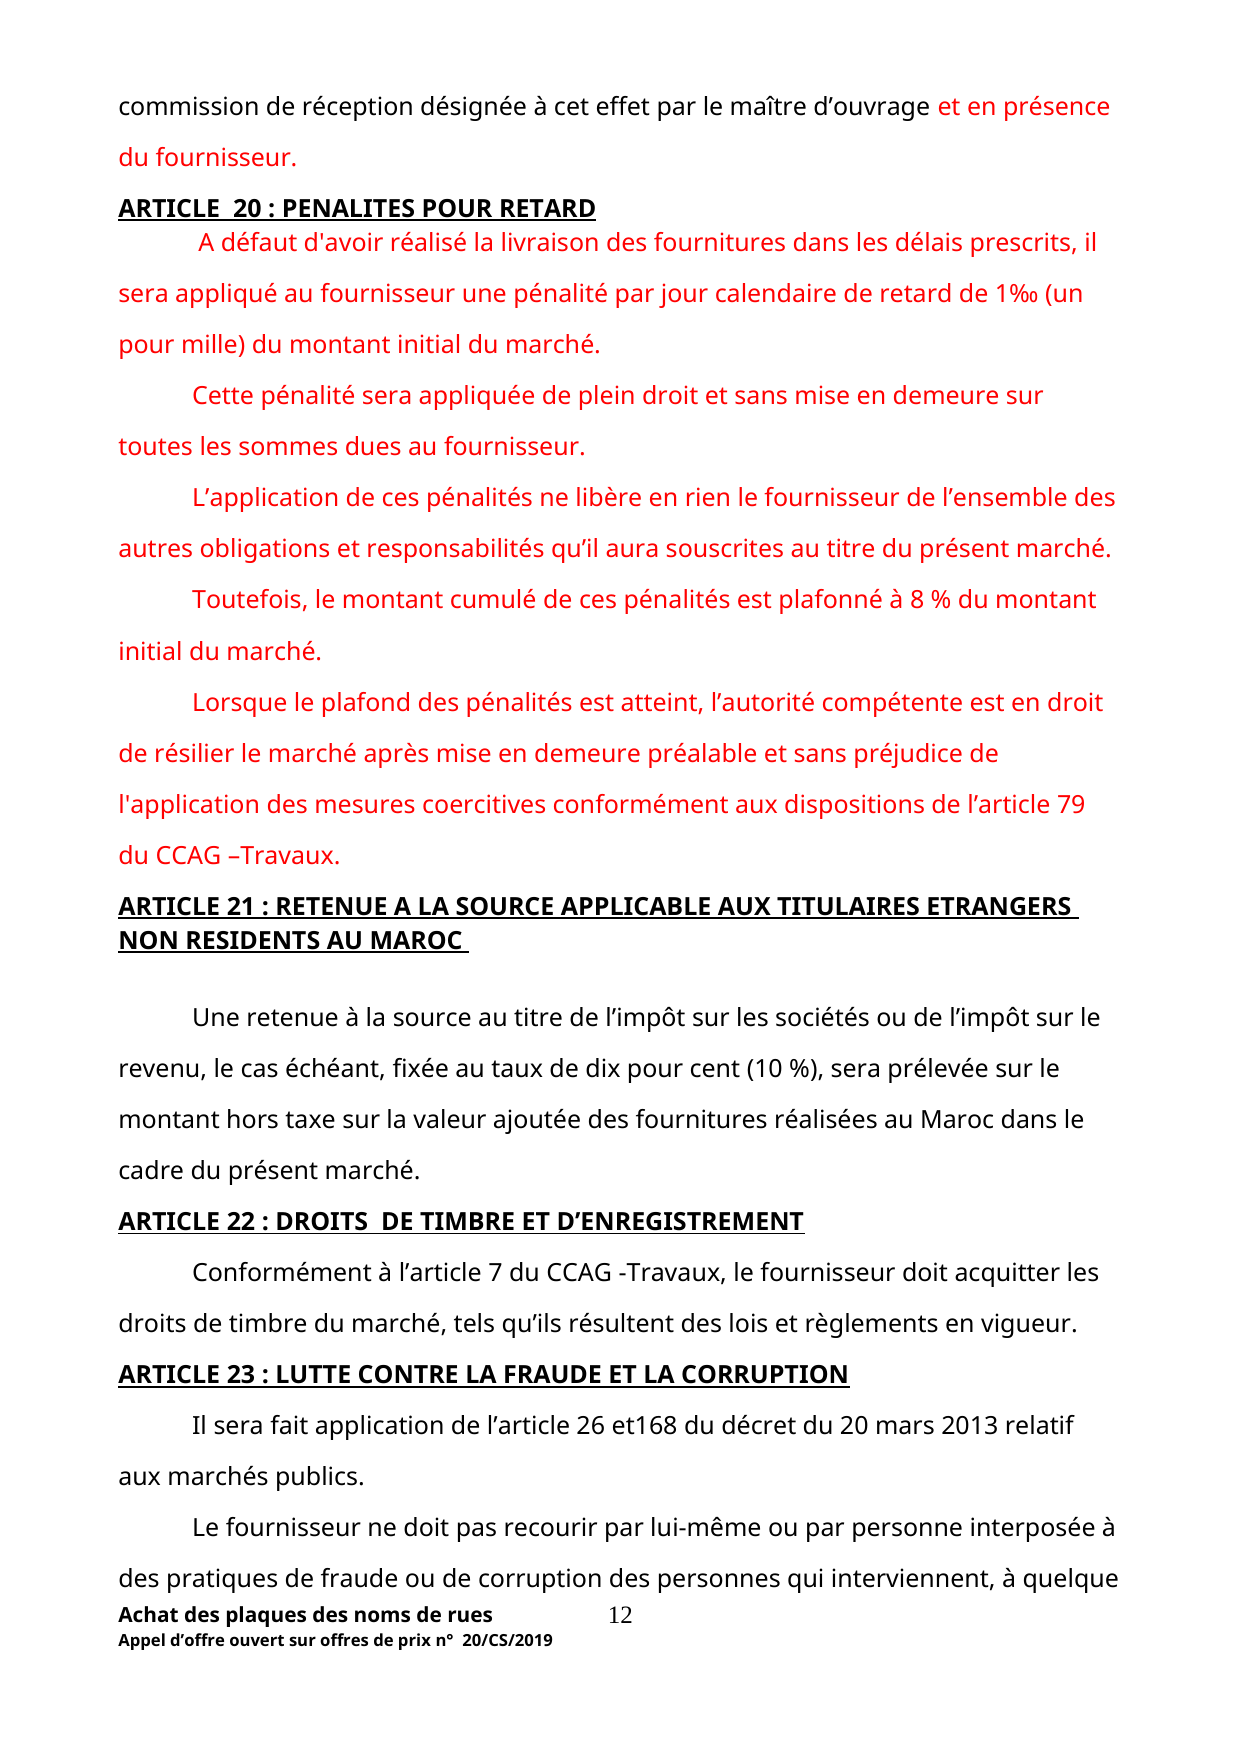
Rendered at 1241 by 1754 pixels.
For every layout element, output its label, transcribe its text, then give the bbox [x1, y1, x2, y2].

text Lorsque le plafond des pénalités est atteint, l’autorité compétente est en droit de résilier le marché après mise en demeure préalable et sans préjudice de l'application des mesures coercitives conformément aux dispositions de l’article 79 du CCAG –Travaux. [118, 684, 1122, 871]
text Toutefois, le montant cumulé de ces pénalités est plafonné à 8 % du montant initial du marché. [118, 582, 1122, 667]
text L’application de ces pénalités ne libère en rien le fournisseur de l’ensemble des autres obligations et responsabilités qu’il aura souscrites au titre du présent marché. [118, 480, 1122, 565]
text ARTICLE 22 : DROITS DE TIMBRE ET D’ENREGISTREMENT [118, 1204, 1122, 1238]
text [118, 1510, 1122, 1595]
text Une retenue à la source au titre de l’impôt sur les sociétés ou de l’impôt sur le revenu, le cas échéant, fixée au taux de dix pour cent (10 %), sera prélevée sur le montant hors taxe sur la valeur ajoutée des fournitures réalisées au Maroc dans le cadre du présent marché. [118, 999, 1122, 1187]
text Il sera fait application de l’article 26 et168 du décret du 20 mars 2013 relatif aux marchés publics. [118, 1408, 1122, 1493]
text Conformément à l’article 7 du CCAG -Travaux, le fournisseur doit acquitter les droits de timbre du marché, tels qu’ils résultent des lois et règlements en vigueur. [118, 1255, 1122, 1340]
text ARTICLE 20 : PENALITES POUR RETARD [118, 191, 1122, 225]
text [118, 89, 1122, 174]
text A défaut d'avoir réalisé la livraison des fournitures dans les délais prescrits, il sera appliqué au fournisseur une pénalité par jour calendaire de retard de 1‰ (un pour mille) du montant initial du marché. [118, 225, 1122, 361]
text ARTICLE 21 : RETENUE A LA SOURCE APPLICABLE AUX TITULAIRES ETRANGERS NON RESIDENTS AU MAROC [118, 888, 1122, 956]
text Cette pénalité sera appliquée de plein droit et sans mise en demeure sur toutes les sommes dues au fournisseur. [118, 378, 1122, 463]
text ARTICLE 23 : LUTTE CONTRE LA FRAUDE ET LA CORRUPTION [118, 1357, 1122, 1391]
